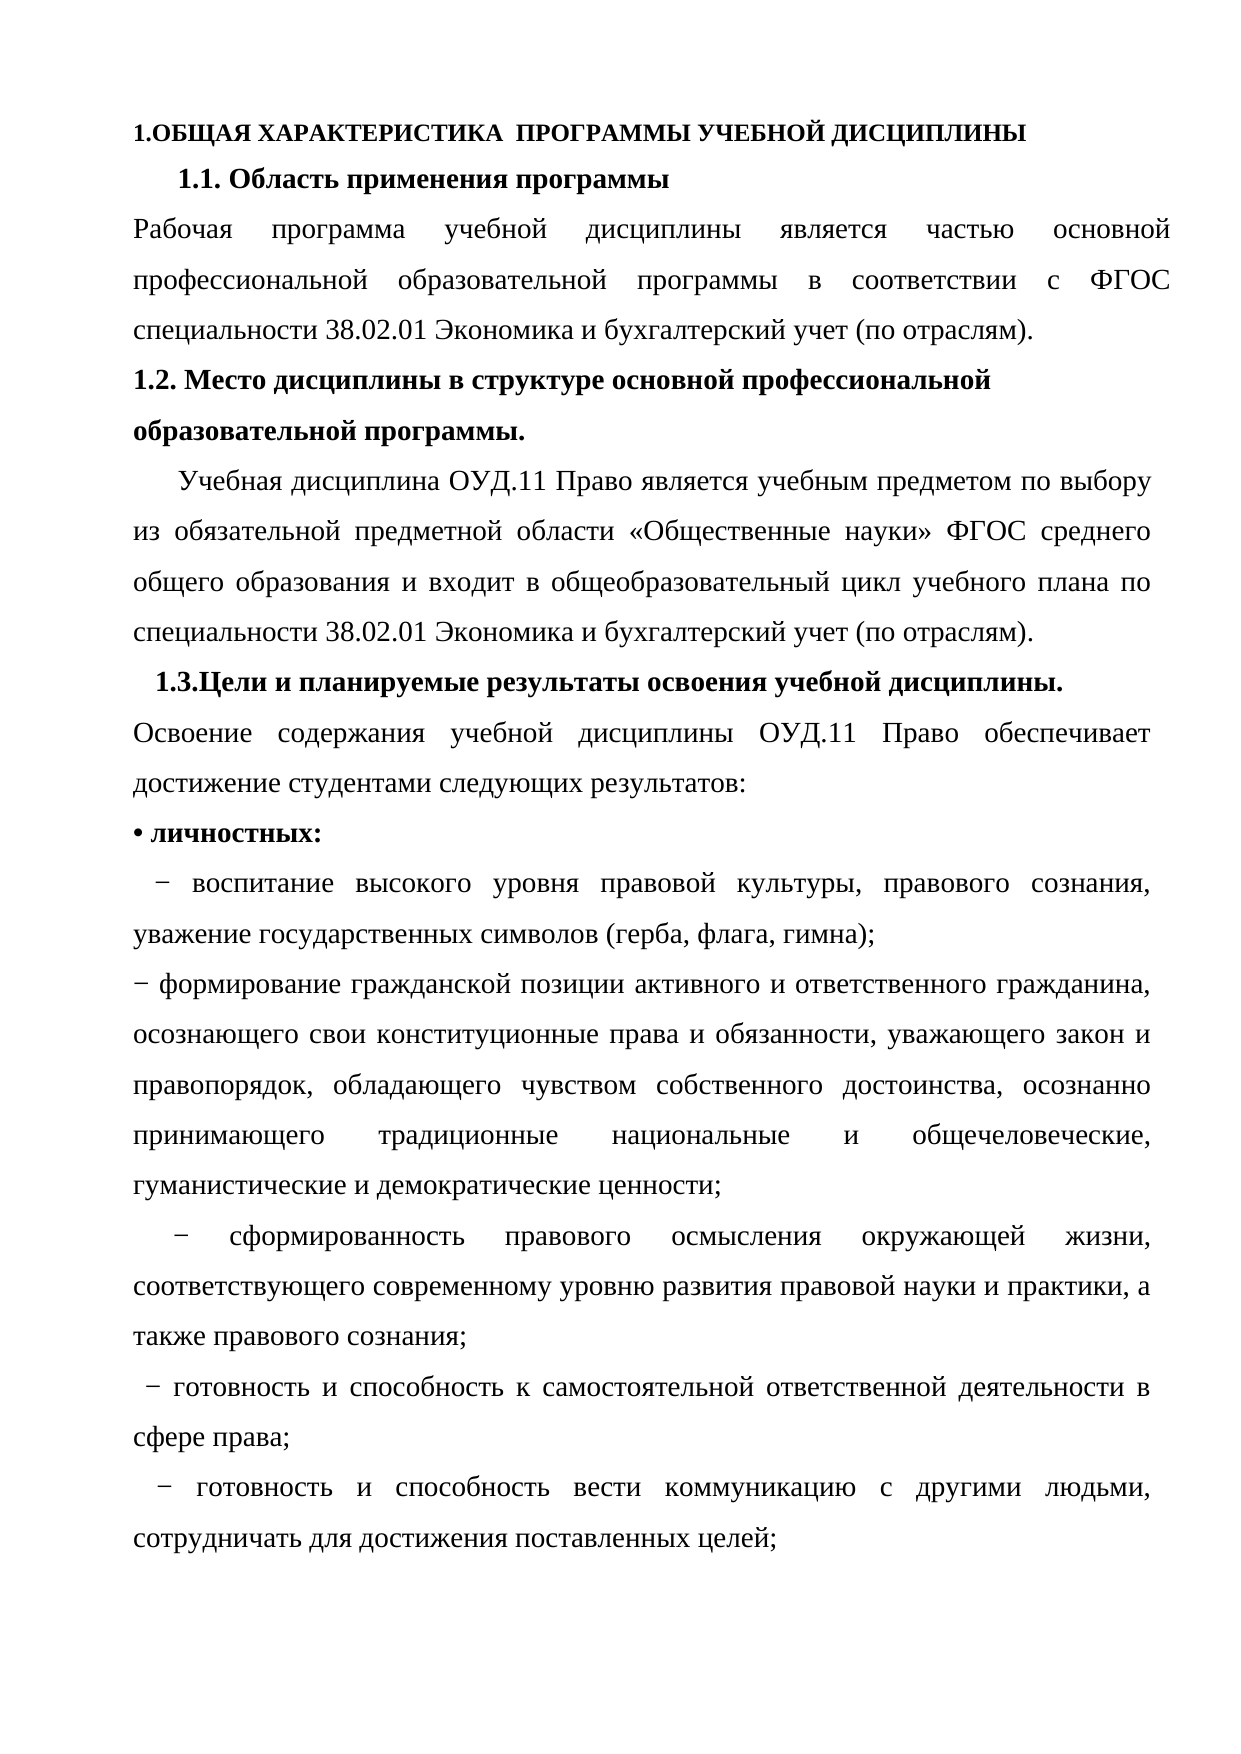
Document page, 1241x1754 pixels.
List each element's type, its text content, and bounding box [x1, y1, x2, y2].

text − формирование гражданской позиции активного и ответственного гражданина, осознающего свои конституционные права и обязанности, уважающего закон и правопорядок, обладающего чувством собственного достоинства, осознанно принимающего традиционные национальные и общечеловеческие, гуманистические и демократические ценности; [133, 966, 1152, 1201]
text − готовность и способность к самостоятельной ответственной деятельности в сфере права; [133, 1369, 1152, 1453]
text Рабочая программа учебной дисциплины является частью основной профессиональной образовательной программы в соответствии с ФГОС специальности 38.02.01 Экономика и бухгалтерский учет (по отраслям). [133, 212, 1171, 346]
text Освоение содержания учебной дисциплины ОУД.11 Право обеспечивает достижение студентами следующих результатов: [133, 715, 1152, 798]
text Учебная дисциплина ОУД.11 Право является учебным предметом по выбору из обязательной предметной области «Общественные науки» ФГОС среднего общего образования и входит в общеобразовательный цикл учебного плана по специальности 38.02.01 Экономика и бухгалтерский учет (по отраслям). [133, 463, 1152, 648]
text − готовность и способность вести коммуникацию с другими людьми, сотрудничать для достижения поставленных целей; [133, 1469, 1152, 1553]
text 1.2. Место дисциплины в структуре основной профессиональной образовательной программы. [133, 362, 1171, 446]
text 1.1. Область применения программы [177, 161, 1171, 195]
text • личностных: [133, 815, 1152, 849]
text 1.3.Цели и планируемые результаты освоения учебной дисциплины. [133, 664, 1152, 698]
text − сформированность правового осмысления окружающей жизни, соответствующего современному уровню развития правовой науки и практики, а также правового сознания; [133, 1218, 1152, 1352]
text − воспитание высокого уровня правовой культуры, правового сознания, уважение государственных символов (герба, флага, гимна); [133, 866, 1152, 949]
text 1.ОБЩАЯ ХАРАКТЕРИСТИКА ПРОГРАММЫ УЧЕБНОЙ ДИСЦИПЛИНЫ [133, 118, 1152, 147]
